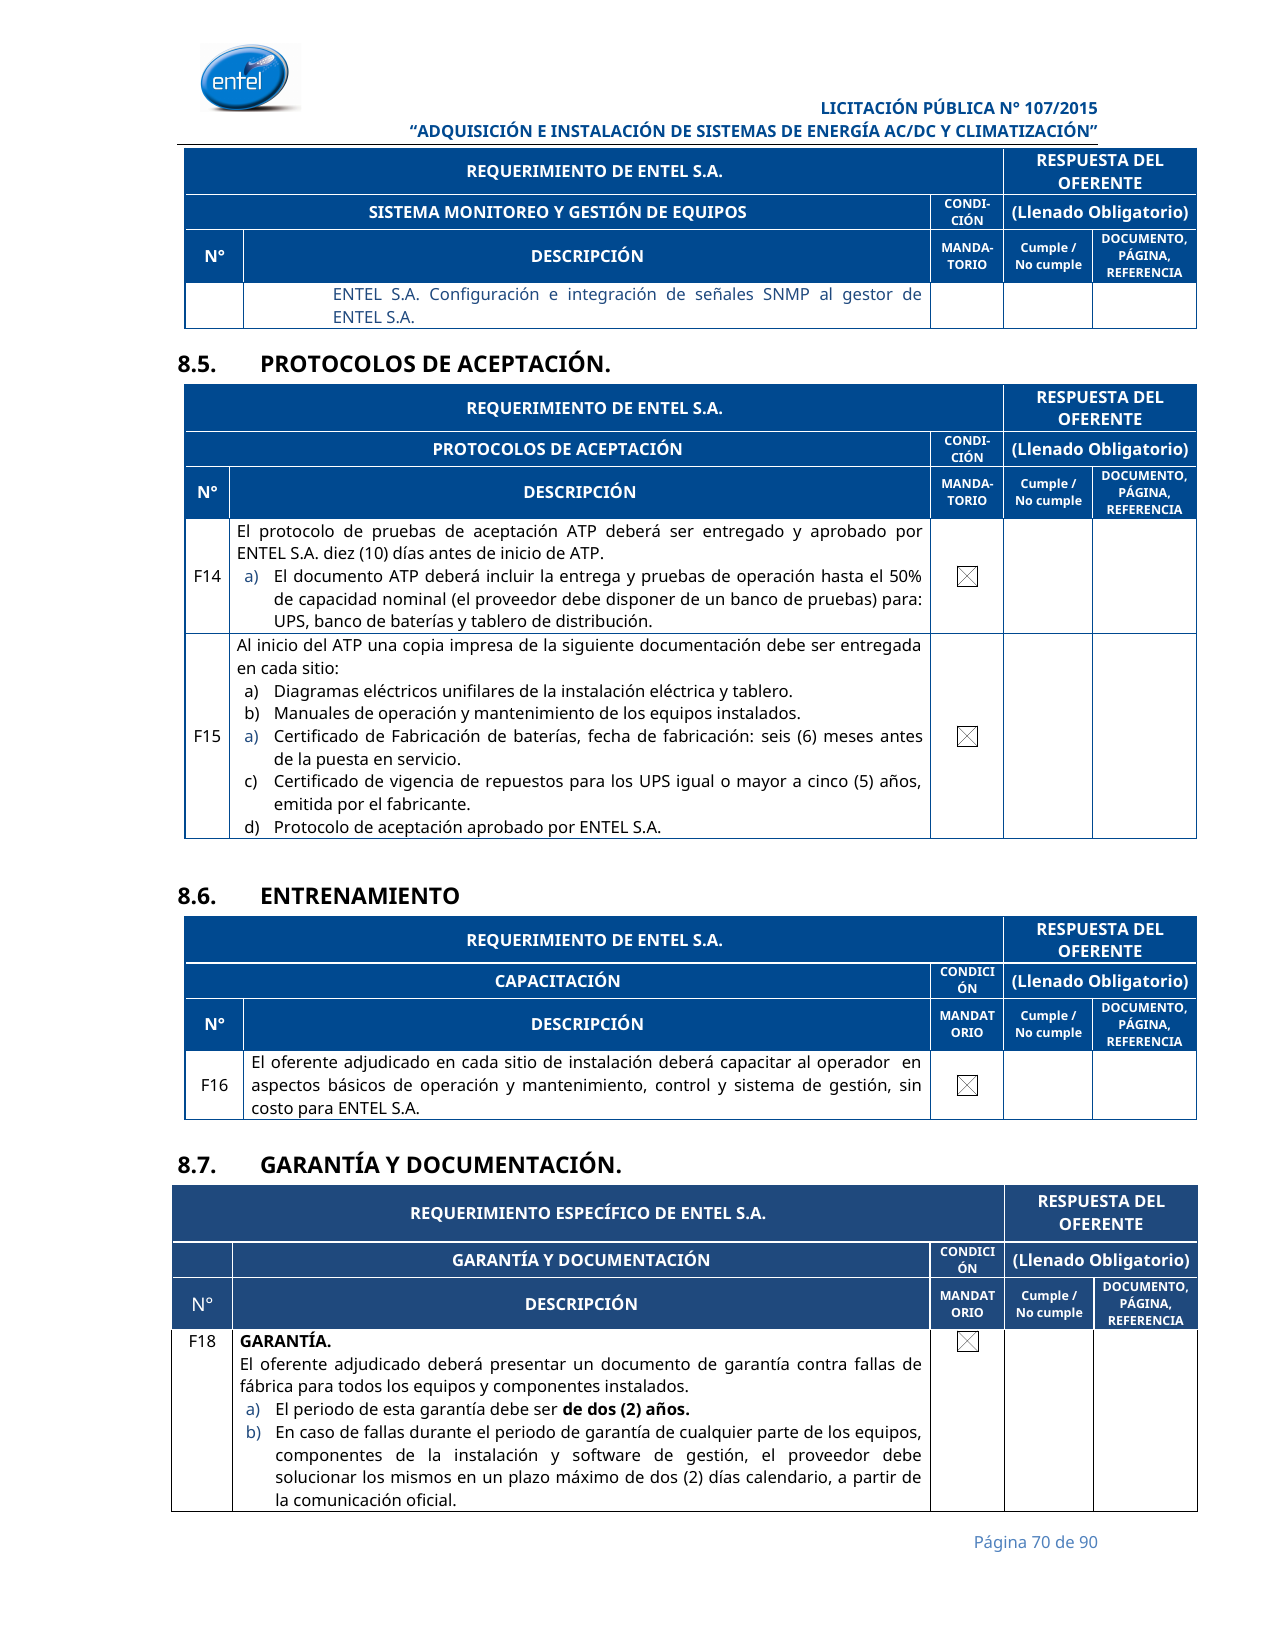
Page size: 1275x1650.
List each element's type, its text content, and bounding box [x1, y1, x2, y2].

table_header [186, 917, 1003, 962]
list PROTOCOLOS DE ACEPTACIÓN. [177, 348, 1098, 379]
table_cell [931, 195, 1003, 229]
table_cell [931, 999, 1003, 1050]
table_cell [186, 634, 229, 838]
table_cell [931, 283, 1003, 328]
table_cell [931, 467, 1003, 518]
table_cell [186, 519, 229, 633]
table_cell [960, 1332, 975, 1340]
picture [200, 43, 302, 112]
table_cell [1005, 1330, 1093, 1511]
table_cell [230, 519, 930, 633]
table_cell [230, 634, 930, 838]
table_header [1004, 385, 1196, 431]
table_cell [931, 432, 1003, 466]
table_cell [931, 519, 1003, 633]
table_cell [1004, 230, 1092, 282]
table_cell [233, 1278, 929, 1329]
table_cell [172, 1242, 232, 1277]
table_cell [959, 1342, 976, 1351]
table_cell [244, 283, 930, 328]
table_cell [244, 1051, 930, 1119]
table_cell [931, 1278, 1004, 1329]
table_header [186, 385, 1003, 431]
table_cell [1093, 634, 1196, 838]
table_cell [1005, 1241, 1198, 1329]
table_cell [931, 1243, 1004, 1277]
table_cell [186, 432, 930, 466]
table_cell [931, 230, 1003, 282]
list ENTRENAMIENTO [177, 880, 1098, 911]
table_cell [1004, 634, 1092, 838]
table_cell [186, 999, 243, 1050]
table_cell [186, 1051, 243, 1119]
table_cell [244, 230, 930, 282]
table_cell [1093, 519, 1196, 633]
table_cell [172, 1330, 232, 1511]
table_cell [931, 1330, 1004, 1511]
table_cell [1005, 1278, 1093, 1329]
list GARANTÍA Y DOCUMENTACIÓN. [177, 1149, 1098, 1180]
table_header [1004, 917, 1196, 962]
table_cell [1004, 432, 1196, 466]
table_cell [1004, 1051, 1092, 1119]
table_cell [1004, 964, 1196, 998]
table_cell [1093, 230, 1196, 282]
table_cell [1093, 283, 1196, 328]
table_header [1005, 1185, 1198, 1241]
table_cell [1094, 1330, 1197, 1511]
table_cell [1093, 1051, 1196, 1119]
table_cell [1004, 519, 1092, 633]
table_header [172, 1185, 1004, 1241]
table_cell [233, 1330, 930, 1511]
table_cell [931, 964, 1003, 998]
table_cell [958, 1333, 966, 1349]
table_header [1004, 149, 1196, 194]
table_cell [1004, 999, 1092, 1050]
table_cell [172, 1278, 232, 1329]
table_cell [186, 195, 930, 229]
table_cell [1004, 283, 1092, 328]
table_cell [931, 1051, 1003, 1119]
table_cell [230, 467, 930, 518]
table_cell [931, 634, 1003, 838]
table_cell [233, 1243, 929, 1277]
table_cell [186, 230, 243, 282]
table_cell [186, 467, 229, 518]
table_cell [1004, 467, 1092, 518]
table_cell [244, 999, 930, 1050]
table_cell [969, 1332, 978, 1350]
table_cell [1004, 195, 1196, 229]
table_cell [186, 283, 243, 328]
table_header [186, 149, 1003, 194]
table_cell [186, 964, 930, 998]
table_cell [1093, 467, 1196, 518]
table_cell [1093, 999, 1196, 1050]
